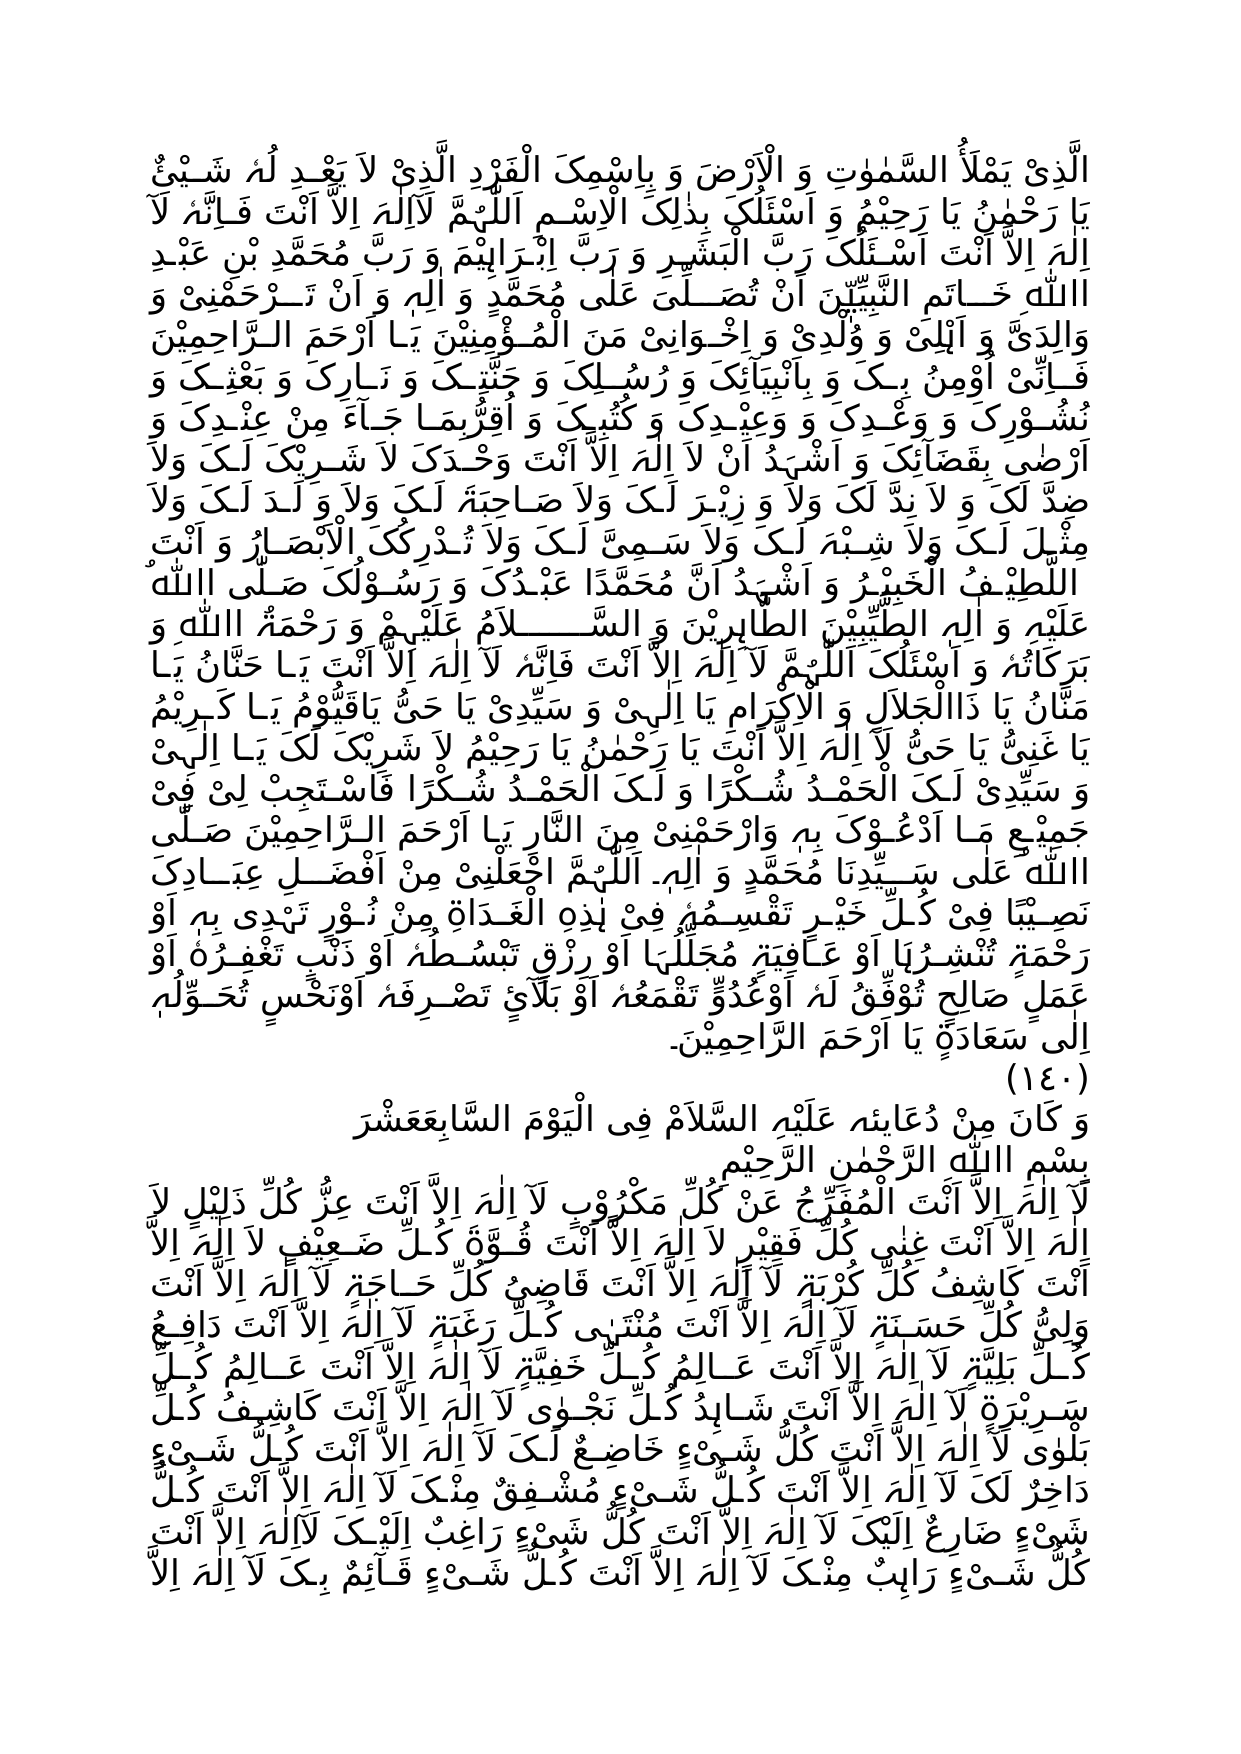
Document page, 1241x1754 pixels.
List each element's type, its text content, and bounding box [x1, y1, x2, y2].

text وَ کَانَ مِنْ دُعَایئہ عَلَیْہِ السَّلاَمْ فِی الْیَوْمَ السَّابِعَعَشْرَ [150, 1099, 1090, 1140]
text بِسْمِ اﷲِ الرَّحْمٰنِ الرَّحِیْمِ [150, 1140, 1090, 1181]
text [150, 1181, 1090, 1594]
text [150, 150, 1090, 1057]
text (١٤٠) [150, 1057, 1090, 1099]
